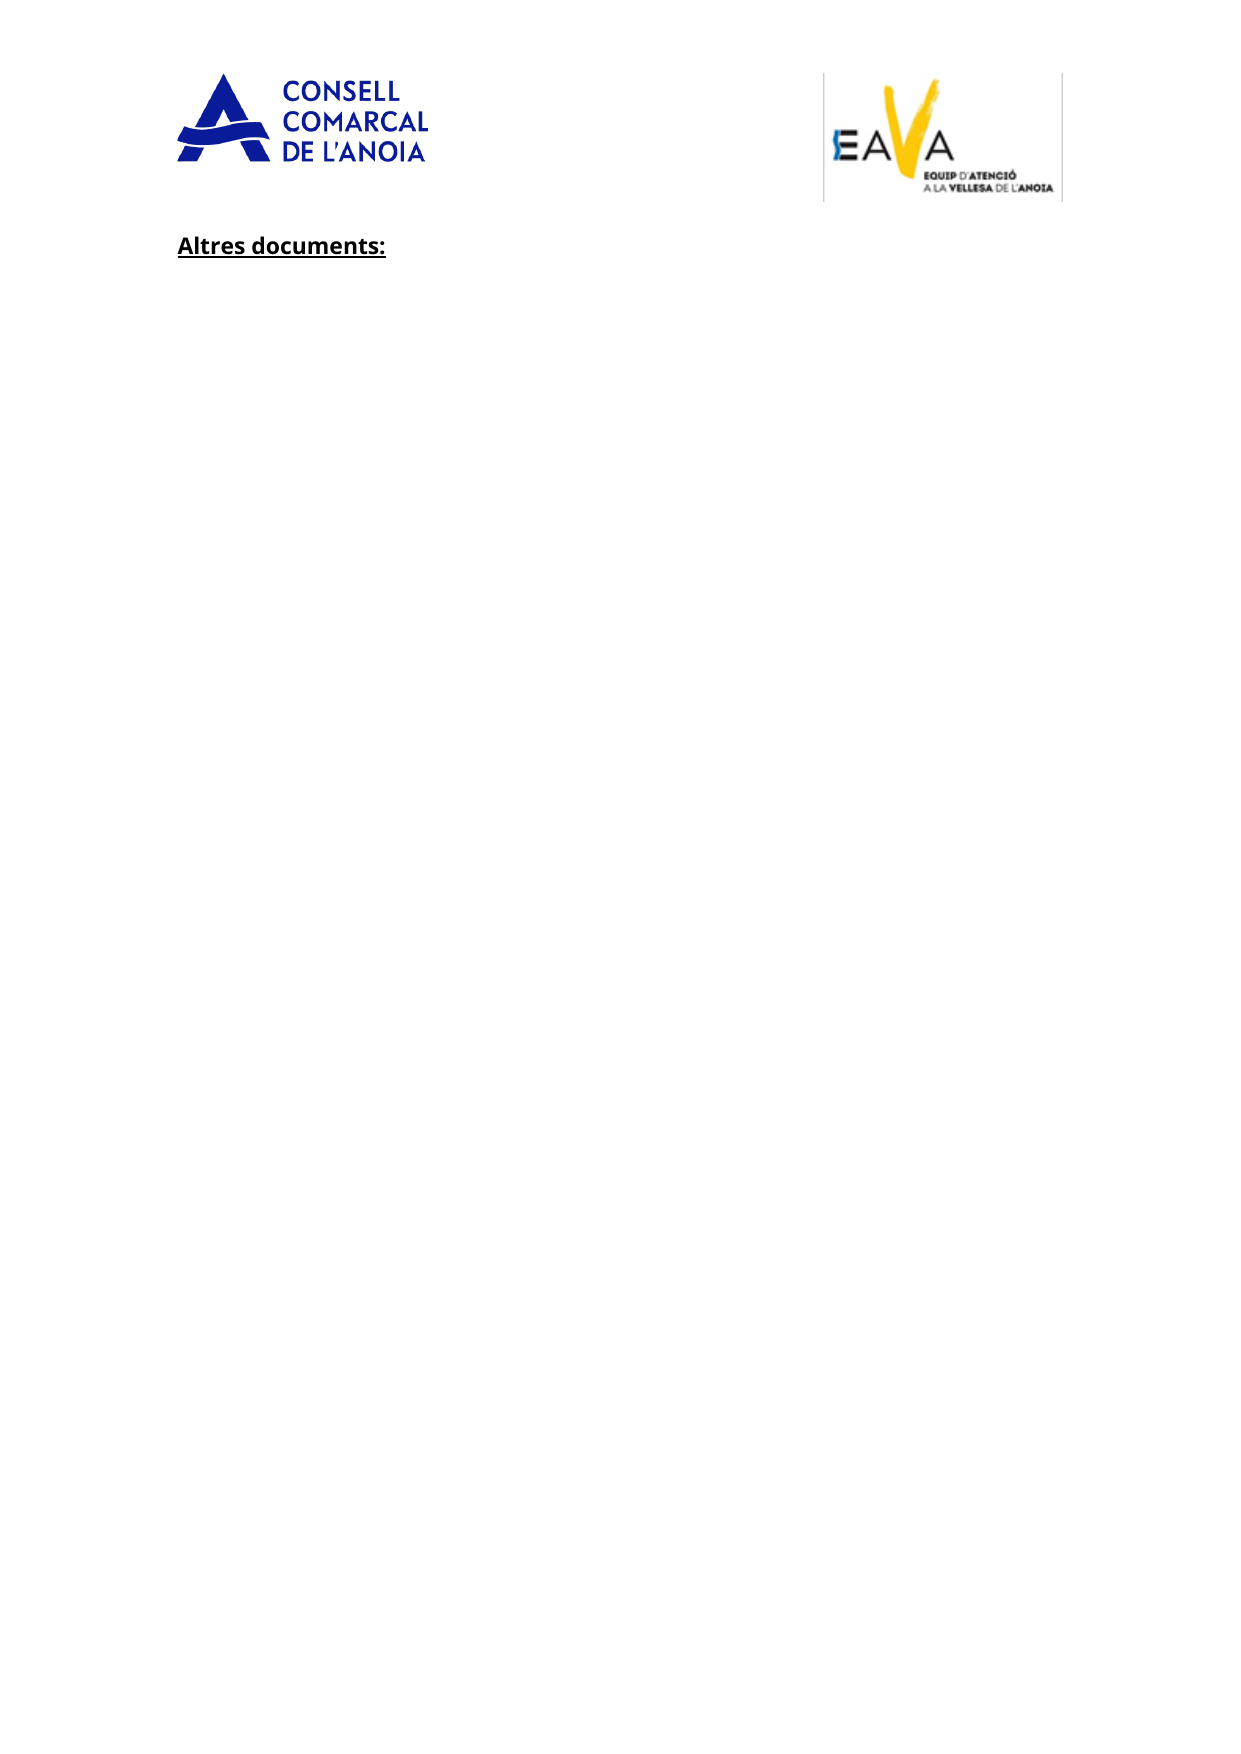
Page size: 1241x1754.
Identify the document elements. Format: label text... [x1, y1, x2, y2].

picture [821, 73, 1064, 202]
picture [177, 73, 428, 162]
text Altres documents: [177, 230, 1048, 261]
